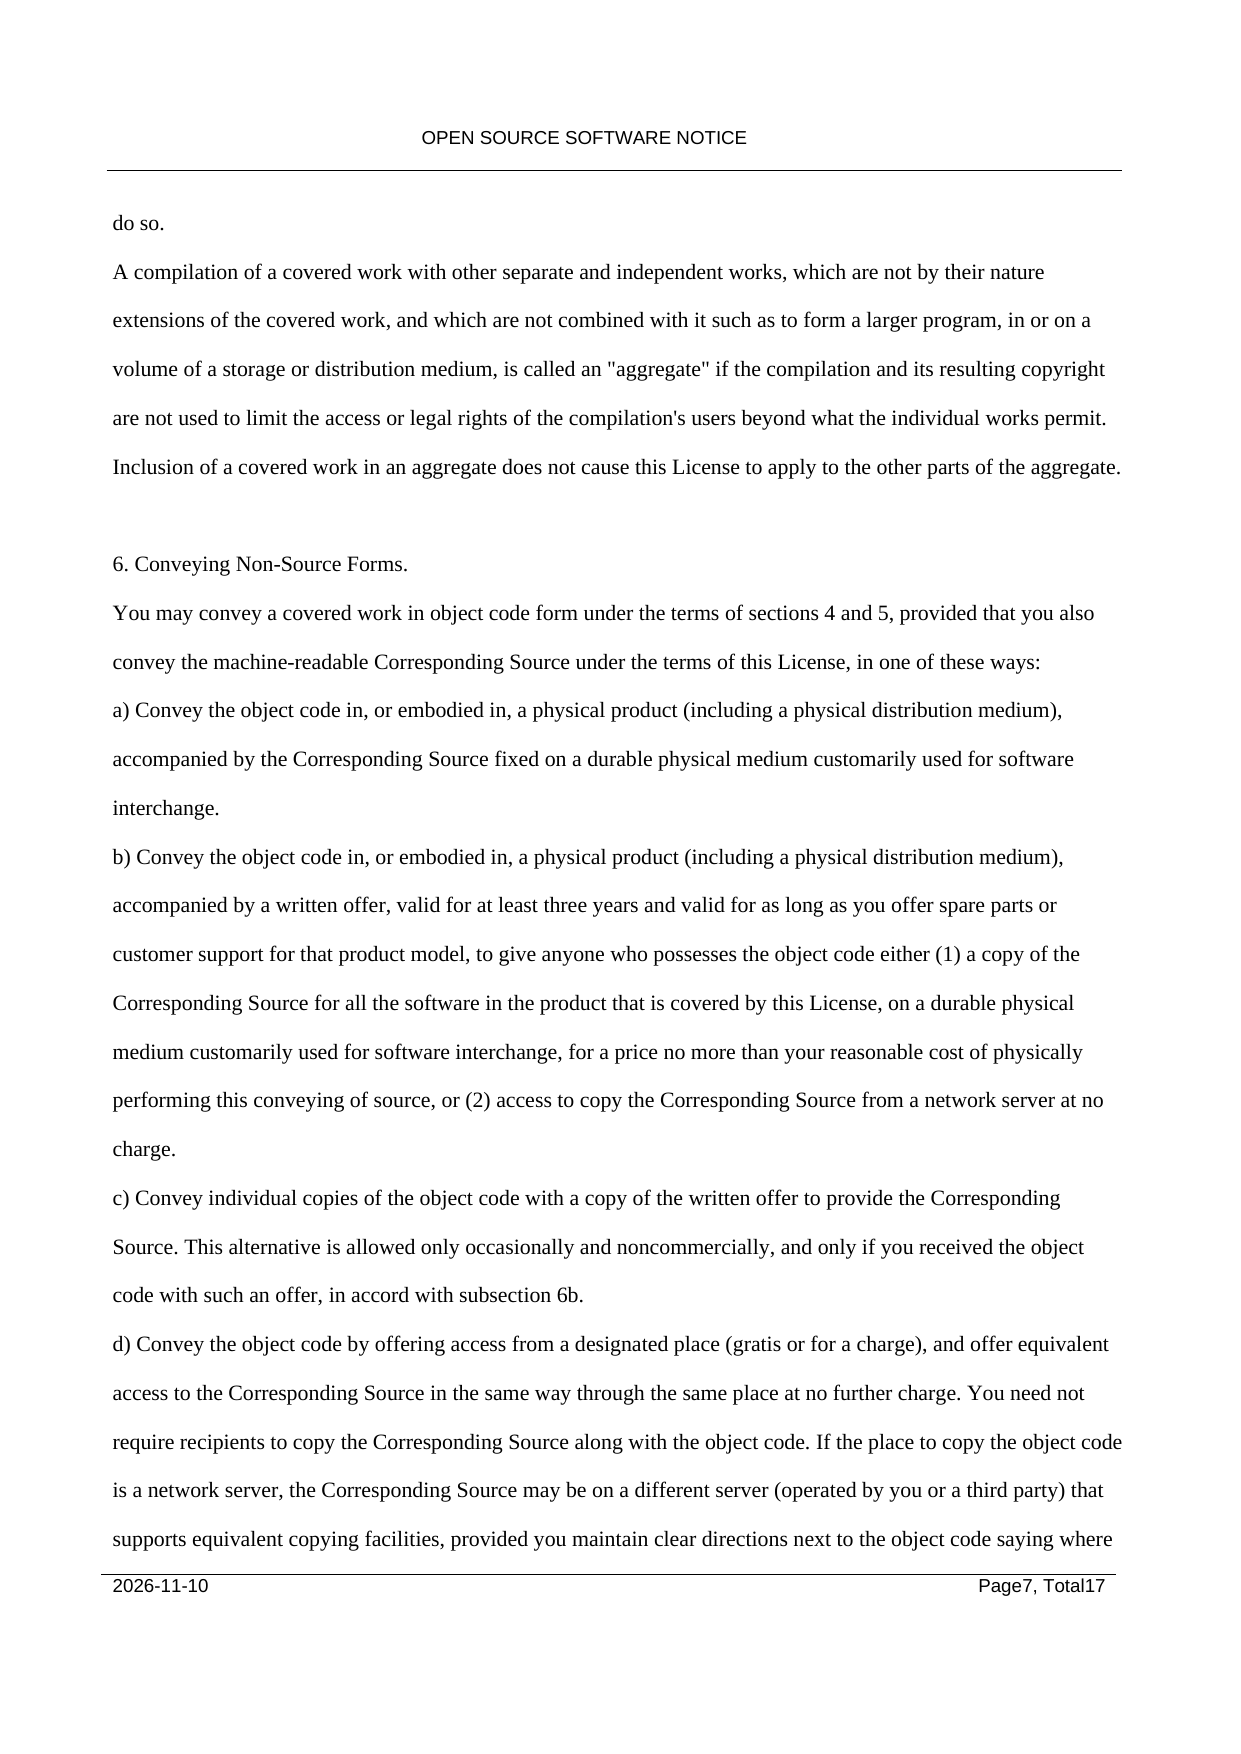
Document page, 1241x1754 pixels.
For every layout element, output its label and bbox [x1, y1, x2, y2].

text [112, 206, 1128, 1555]
